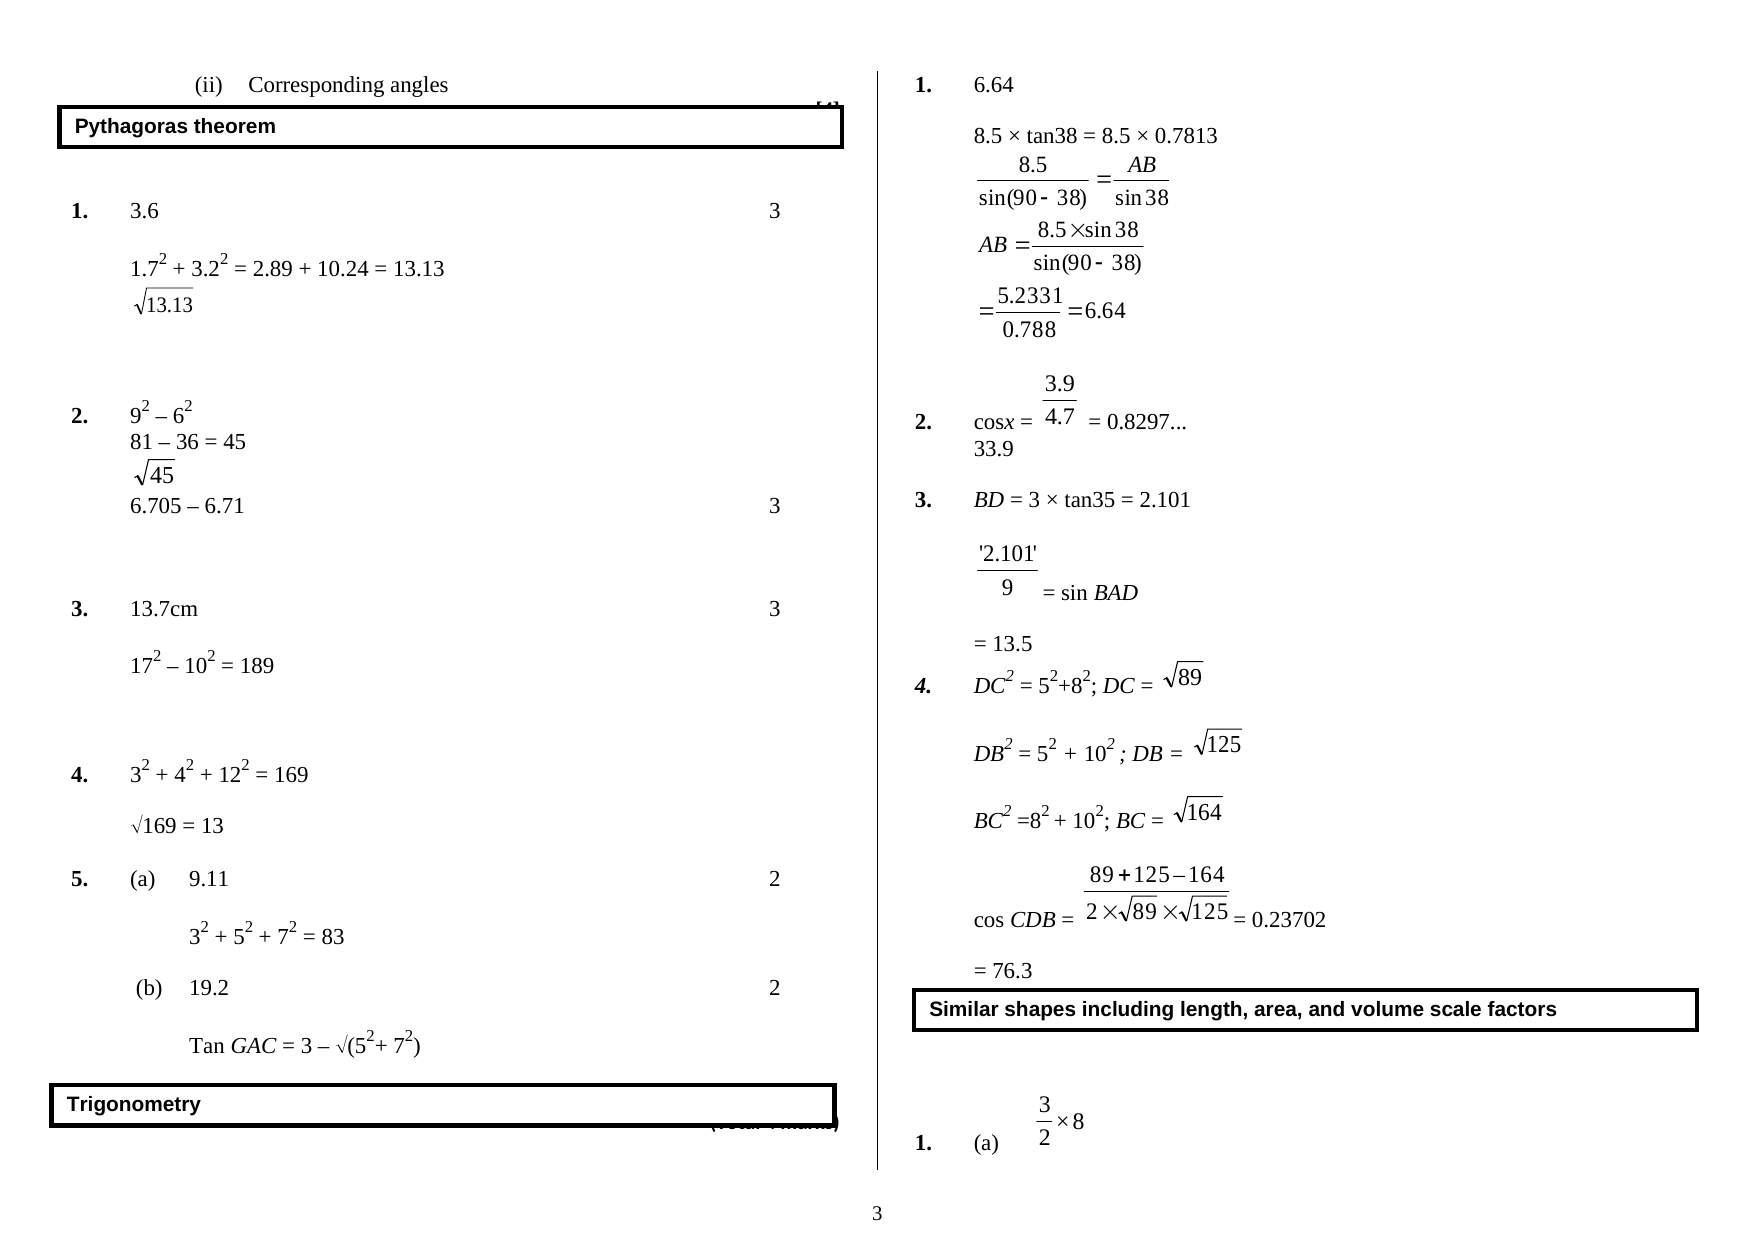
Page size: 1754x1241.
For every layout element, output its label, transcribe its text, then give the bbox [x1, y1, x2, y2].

text 1. 6.64 3 [914, 71, 1624, 97]
text 3. BD = 3 × tan35 = 2.101 [914, 486, 1624, 512]
text 8.5 × tan38 = 8.5 × 0.7813 [914, 122, 1624, 342]
text 1.72 + 3.22 = 2.89 + 10.24 = 13.13 [71, 249, 780, 319]
text 3. 13.7cm 3 [71, 594, 780, 621]
text (Total 4 marks) [71, 1109, 839, 1135]
text 2. 92 – 62 81 – 36 = 45 6.705 – 6.71 3 [71, 395, 780, 518]
text Tan GAC = 3 – (52+ 72) [130, 1026, 780, 1058]
text = sin BAD [914, 537, 1624, 605]
text BC2 =82 + 102; BC = [914, 791, 1624, 834]
text 1. (a) 2 12 [914, 1088, 1624, 1156]
text cos CDB = = 0.23702 [914, 859, 1624, 933]
text (ii) Corresponding angles [189, 71, 780, 97]
text (b) 19.2 2 [130, 974, 780, 1001]
text = 76.3 6 [914, 958, 1624, 984]
text 2. cosx = = 0.8297... 3 33.9 [914, 367, 1624, 461]
text 32 + 52 + 72 = 83 [130, 917, 780, 949]
text = 13.5 4 [914, 630, 1624, 656]
text 172 – 102 = 189 [71, 646, 780, 678]
text 4. DC2 = 52+82; DC = [914, 656, 1624, 699]
text 1. 3.6 3 [71, 198, 780, 224]
text DB2 = 52 + 102 ; DB = [914, 724, 1624, 766]
text 4. 32 + 42 + 122 = 169 3 [71, 755, 780, 787]
text 5. (a) 9.11 2 [71, 865, 780, 892]
text 169 = 13 [71, 812, 780, 839]
